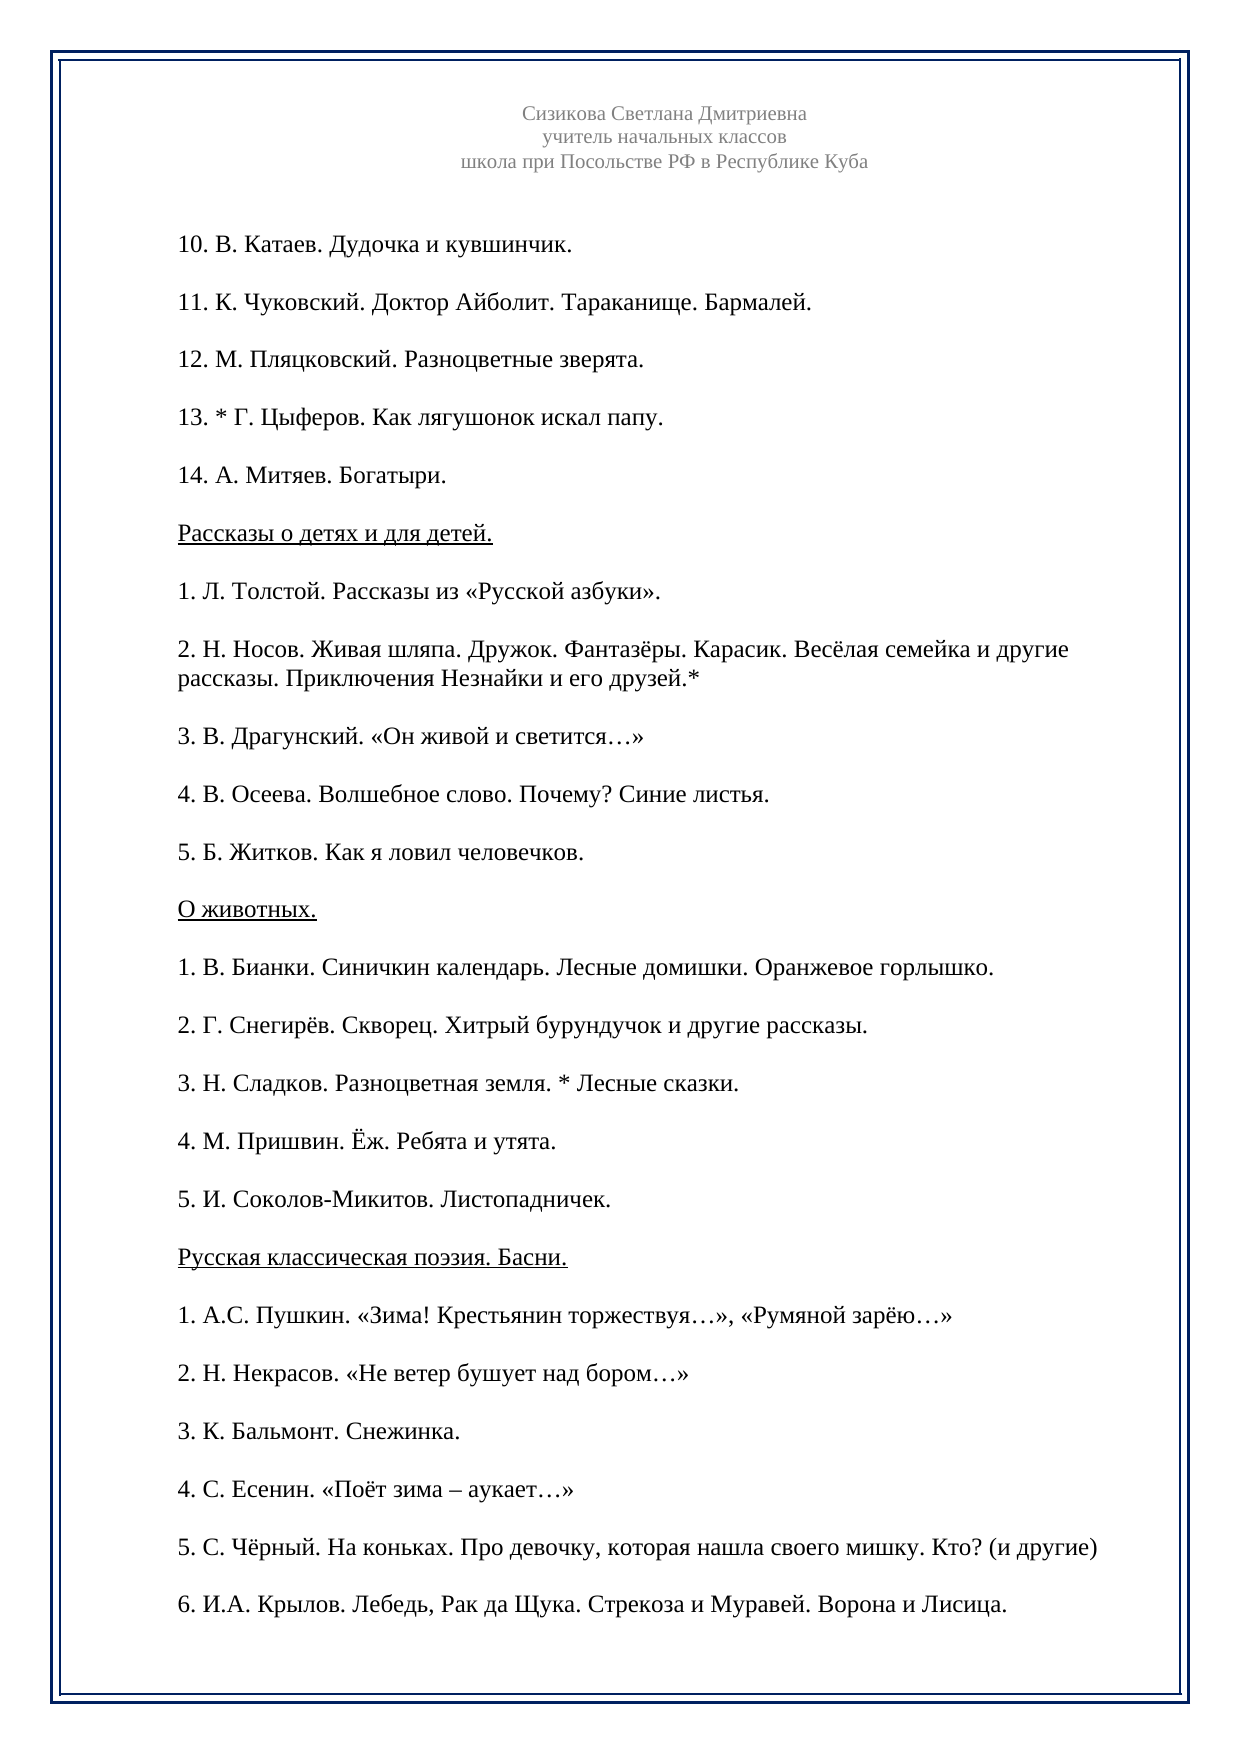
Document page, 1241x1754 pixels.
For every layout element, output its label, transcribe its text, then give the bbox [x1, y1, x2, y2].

text О животных. [177, 894, 1152, 923]
text 1. В. Бианки. Синичкин календарь. Лесные домишки. Оранжевое горлышко. [177, 952, 1152, 981]
text 2. Н. Носов. Живая шляпа. Дружок. Фантазёры. Карасик. Весёлая семейка и другие рассказы. Приключения Незнайки и его друзей.* [177, 634, 1152, 692]
text 3. К. Бальмонт. Снежинка. [177, 1416, 1152, 1444]
text 3. В. Драгунский. «Он живой и светится…» [177, 721, 1152, 749]
text 4. С. Есенин. «Поёт зима – аукает…» [177, 1474, 1152, 1502]
text Рассказы о детях и для детей. [177, 518, 1152, 547]
text 5. С. Чёрный. На коньках. Про девочку, которая нашла своего мишку. Кто? (и другие) [177, 1532, 1152, 1560]
text 2. Н. Некрасов. «Не ветер бушует над бором…» [177, 1358, 1152, 1387]
text 14. А. Митяев. Богатыри. [177, 460, 1152, 489]
text 3. Н. Сладков. Разноцветная земля. * Лесные сказки. [177, 1068, 1152, 1097]
text 2. Г. Снегирёв. Скворец. Хитрый бурундучок и другие рассказы. [177, 1010, 1152, 1039]
text 10. В. Катаев. Дудочка и кувшинчик. [177, 229, 1152, 257]
text 5. Б. Житков. Как я ловил человечков. [177, 837, 1152, 865]
text Русская классическая поэзия. Басни. [177, 1242, 1152, 1271]
text 13. * Г. Цыферов. Как лягушонок искал папу. [177, 402, 1152, 431]
text 4. М. Пришвин. Ёж. Ребята и утята. [177, 1126, 1152, 1155]
text 4. В. Осеева. Волшебное слово. Почему? Синие листья. [177, 779, 1152, 807]
text 6. И.А. Крылов. Лебедь, Рак да Щука. Стрекоза и Муравей. Ворона и Лисица. [177, 1589, 1152, 1618]
text 11. К. Чуковский. Доктор Айболит. Тараканище. Бармалей. [177, 287, 1152, 315]
text 1. Л. Толстой. Рассказы из «Русской азбуки». [177, 576, 1152, 605]
text 5. И. Соколов-Микитов. Листопадничек. [177, 1184, 1152, 1213]
text 1. А.С. Пушкин. «Зима! Крестьянин торжествуя…», «Румяной зарёю…» [177, 1300, 1152, 1329]
text 12. М. Пляцковский. Разноцветные зверята. [177, 344, 1152, 373]
